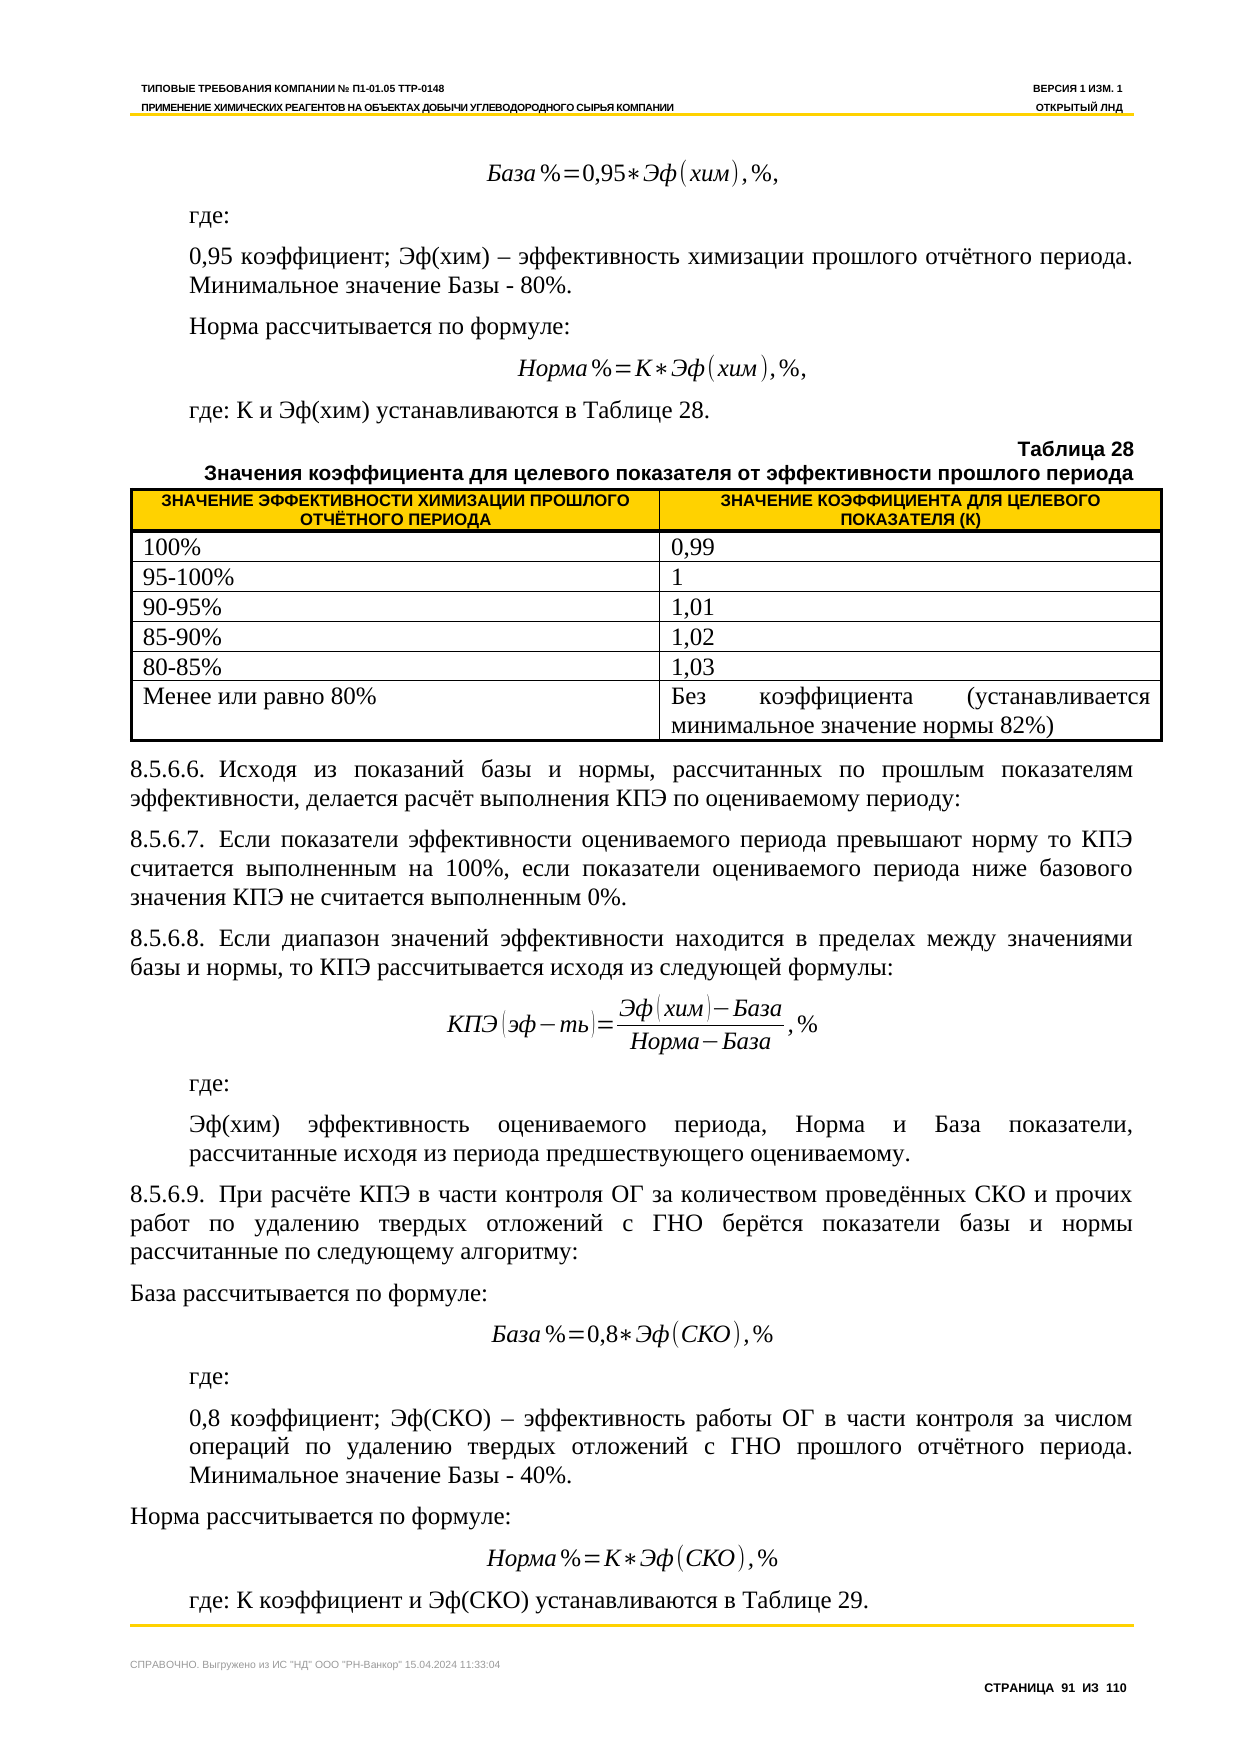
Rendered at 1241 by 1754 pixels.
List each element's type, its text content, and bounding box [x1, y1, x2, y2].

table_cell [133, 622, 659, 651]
text , [130, 158, 1134, 188]
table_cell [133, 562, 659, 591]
list Если показатели эффективности оцениваемого периода превышают норму то КПЭ считается выполненным на 100%, если показатели оцениваемого периода ниже базового значения КПЭ не считается выполненным 0%. [130, 824, 1134, 911]
text 0,8 коэффициент; Эф(СКО) – эффективность работы ОГ в части контроля за числом операций по удалению твердых отложений с ГНО прошлого отчётного периода. Минимальное значение Базы - 40%. [189, 1403, 1134, 1489]
list Если диапазон значений эффективности находится в пределах между значениями базы и нормы, то КПЭ рассчитывается исходя из следующей формулы: [130, 923, 1134, 981]
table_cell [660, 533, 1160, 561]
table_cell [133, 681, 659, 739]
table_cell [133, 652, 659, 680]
list Значения коэффициента для целевого показателя от эффективности прошлого периода [130, 460, 1134, 484]
text Таблица 28 [130, 436, 1134, 460]
text , [189, 353, 1134, 383]
text где: [189, 1068, 1134, 1096]
text Норма рассчитывается по формуле: [189, 311, 1134, 340]
text Эф(хим) эффективность оцениваемого периода, Норма и База показатели, рассчитанные исходя из периода предшествующего оцениваемому. [189, 1109, 1134, 1166]
text где: [189, 1361, 1134, 1390]
list Исходя из показаний базы и нормы, рассчитанных по прошлым показателям эффективности, делается расчёт выполнения КПЭ по оцениваемому периоду: [130, 754, 1134, 812]
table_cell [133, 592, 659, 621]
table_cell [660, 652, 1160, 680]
text Норма рассчитывается по формуле: [130, 1501, 1134, 1530]
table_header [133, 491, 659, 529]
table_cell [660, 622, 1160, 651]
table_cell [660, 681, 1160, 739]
text где: [189, 200, 1134, 229]
list База рассчитывается по формуле: [130, 1278, 1134, 1306]
text где: К коэффициент и Эф(СКО) устанавливаются в Таблице 29. [189, 1585, 1134, 1614]
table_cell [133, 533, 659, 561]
text где: К и Эф(хим) устанавливаются в Таблице 28. [189, 395, 1134, 424]
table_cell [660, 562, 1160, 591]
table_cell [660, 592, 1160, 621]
text 0,95 коэффициент; Эф(хим) – эффективность химизации прошлого отчётного периода. Минимальное значение Базы - 80%. [189, 241, 1134, 299]
list При расчёте КПЭ в части контроля ОГ за количеством проведённых СКО и прочих работ по удалению твердых отложений с ГНО берётся показатели базы и нормы рассчитанные по следующему алгоритму: [130, 1179, 1134, 1265]
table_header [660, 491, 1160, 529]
